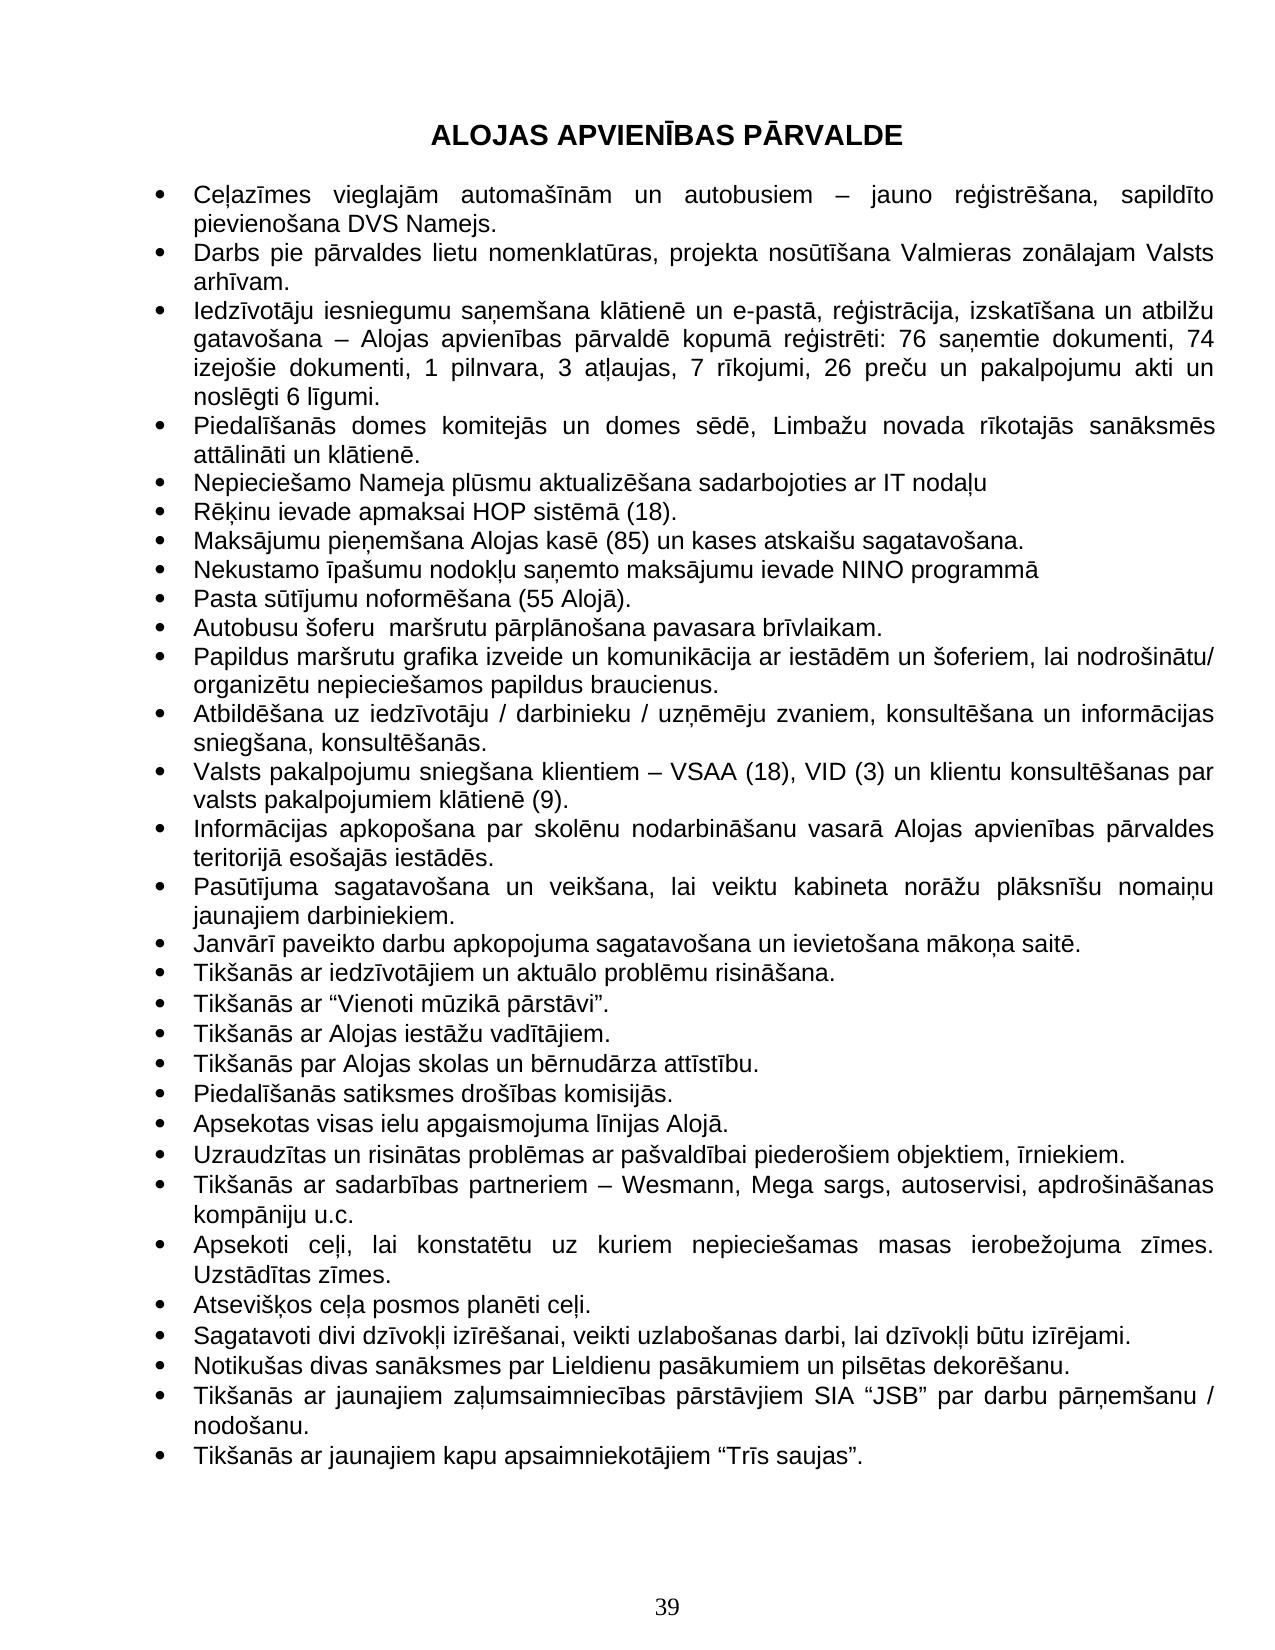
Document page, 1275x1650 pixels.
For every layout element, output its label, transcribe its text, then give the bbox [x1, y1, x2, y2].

list Tikšanās ar jaunajiem kapu apsaimniekotājiem “Trīs saujas”. [156, 1441, 1216, 1470]
list Papildus maršrutu grafika izveide un komunikācija ar iestādēm un šoferiem, lai nodrošinātu/ organizētu nepieciešamos papildus braucienus. [156, 641, 1216, 699]
list Nekustamo īpašumu nodokļu saņemto maksājumu ievade NINO programmā [156, 555, 1216, 584]
list Tikšanās ar iedzīvotājiem un aktuālo problēmu risināšana. [156, 958, 1216, 987]
list Maksājumu pieņemšana Alojas kasē (85) un kases atskaišu sagatavošana. [156, 526, 1216, 555]
list Pasūtījuma sagatavošana un veikšana, lai veiktu kabineta norāžu plāksnīšu nomaiņu jaunajiem darbiniekiem. [156, 872, 1216, 929]
list Apsekotas visas ielu apgaismojuma līnijas Alojā. [156, 1109, 1216, 1138]
list Tikšanās par Alojas skolas un bērnudārza attīstību. [156, 1049, 1216, 1078]
list Nepieciešamo Nameja plūsmu aktualizēšana sadarbojoties ar IT nodaļu [156, 468, 1216, 497]
list Rēķinu ievade apmaksai HOP sistēmā (18). [156, 497, 1216, 526]
list Sagatavoti divi dzīvokļi izīrēšanai, veikti uzlabošanas darbi, lai dzīvokļi būtu izīrējami. [156, 1321, 1216, 1349]
list Atbildēšana uz iedzīvotāju / darbinieku / uzņēmēju zvaniem, konsultēšana un informācijas sniegšana, konsultēšanās. [156, 699, 1216, 757]
list Informācijas apkopošana par skolēnu nodarbināšanu vasarā Alojas apvienības pārvaldes teritorijā esošajās iestādēs. [156, 814, 1216, 872]
list Notikušas divas sanāksmes par Lieldienu pasākumiem un pilsētas dekorēšanu. [156, 1351, 1216, 1380]
list Atsevišķos ceļa posmos planēti ceļi. [156, 1290, 1216, 1319]
list Iedzīvotāju iesniegumu saņemšana klātienē un e-pastā, reģistrācija, izskatīšana un atbilžu gatavošana – Alojas apvienības pārvaldē kopumā reģistrēti: 76 saņemtie dokumenti, 74 izejošie dokumenti, 1 pilnvara, 3 atļaujas, 7 rīkojumi, 26 preču un pakalpojumu akti un noslēgti 6 līgumi. [156, 296, 1216, 411]
subtitle Alojas apvienības pārvalde [118, 118, 1216, 152]
list Tikšanās ar “Vienoti mūzikā pārstāvi”. [156, 988, 1216, 1017]
list Piedalīšanās domes komitejās un domes sēdē, Limbažu novada rīkotajās sanāksmēs attālināti un klātienē. [156, 411, 1216, 468]
list Apsekoti ceļi, lai konstatētu uz kuriem nepieciešamas masas ierobežojuma zīmes. Uzstādītas zīmes. [156, 1230, 1216, 1289]
list Tikšanās ar Alojas iestāžu vadītājiem. [156, 1019, 1216, 1048]
list Valsts pakalpojumu sniegšana klientiem – VSAA (18), VID (3) un klientu konsultēšanas par valsts pakalpojumiem klātienē (9). [156, 757, 1216, 814]
list Janvārī paveikto darbu apkopojuma sagatavošana un ievietošana mākoņa saitē. [156, 929, 1216, 958]
list Pasta sūtījumu noformēšana (55 Alojā). [156, 584, 1216, 613]
list Tikšanās ar sadarbības partneriem – Wesmann, Mega sargs, autoservisi, apdrošināšanas kompāniju u.c. [156, 1170, 1216, 1229]
list Tikšanās ar jaunajiem zaļumsaimniecības pārstāvjiem SIA “JSB” par darbu pārņemšanu / nodošanu. [156, 1381, 1216, 1440]
list Darbs pie pārvaldes lietu nomenklatūras, projekta nosūtīšana Valmieras zonālajam Valsts arhīvam. [156, 238, 1216, 296]
list Autobusu šoferu maršrutu pārplānošana pavasara brīvlaikam. [156, 613, 1216, 641]
list Uzraudzītas un risinātas problēmas ar pašvaldībai piederošiem objektiem, īrniekiem. [156, 1139, 1216, 1168]
list Piedalīšanās satiksmes drošības komisijās. [156, 1079, 1216, 1108]
list Ceļazīmes vieglajām automašīnām un autobusiem – jauno reģistrēšana, sapildīto pievienošana DVS Namejs. [156, 180, 1216, 238]
